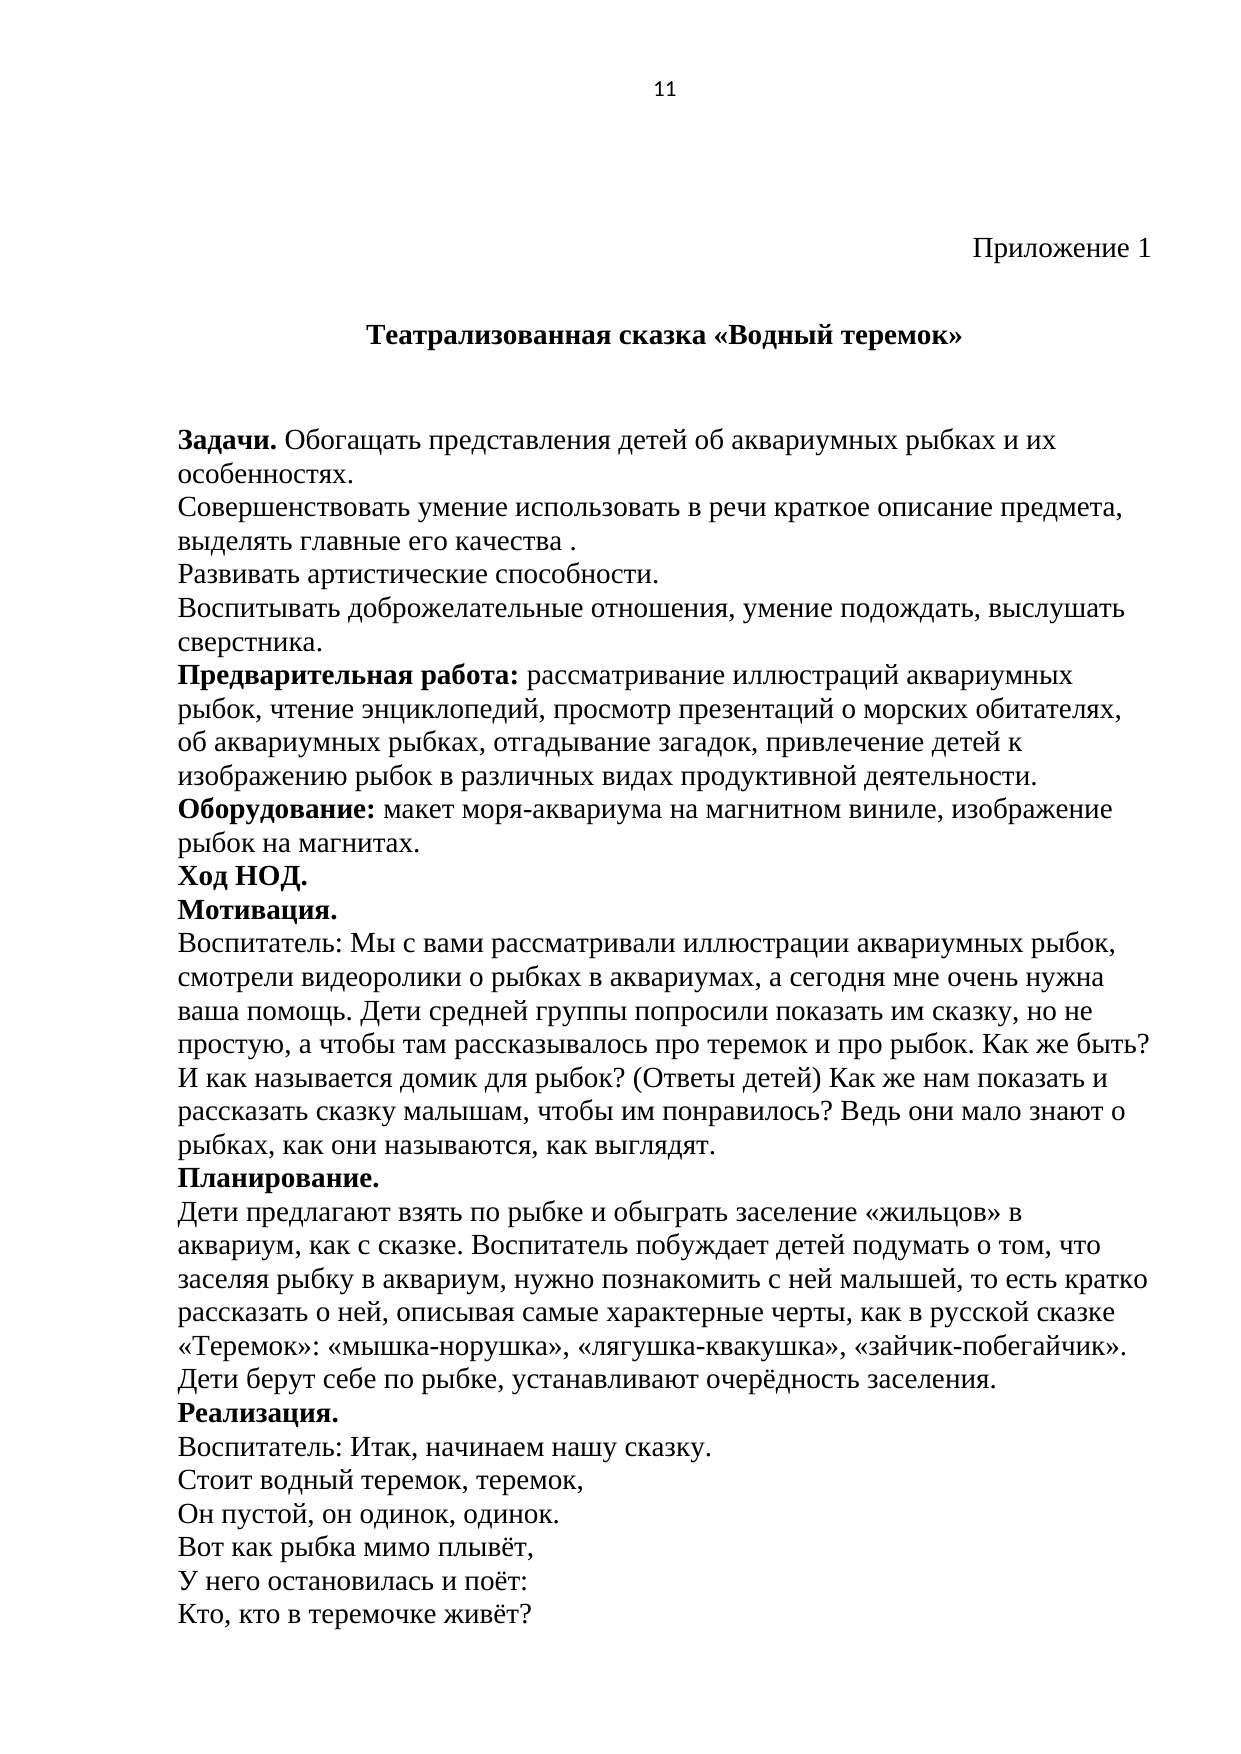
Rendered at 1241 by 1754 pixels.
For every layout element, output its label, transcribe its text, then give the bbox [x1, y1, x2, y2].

text Оборудование: макет моря-аквариума на магнитном виниле, изображение рыбок на магнитах. [177, 791, 1152, 858]
text У него остановилась и поёт: [177, 1563, 1152, 1596]
text Задачи. Обогащать представления детей об аквариумных рыбках и их особенностях. [177, 422, 1152, 489]
text Приложение 1 [177, 230, 1152, 264]
text Кто, кто в теремочке живёт? [177, 1596, 1152, 1630]
text Дети предлагают взять по рыбке и обыграть заселение «жильцов» в аквариум, как с сказке. Воспитатель побуждает детей подумать о том, что заселяя рыбку в аквариум, нужно познакомить с ней малышей, то есть кратко рассказать о ней, описывая самые характерные черты, как в русской сказке «Теремок»: «мышка-норушка», «лягушка-квакушка», «зайчик-побегайчик». Дети берут себе по рыбке, устанавливают очерёдность заселения. [177, 1194, 1152, 1395]
text Вот как рыбка мимо плывёт, [177, 1529, 1152, 1563]
text Стоит водный теремок, теремок, [177, 1462, 1152, 1496]
text Реализация. [177, 1395, 1152, 1429]
text Ход НОД. [177, 858, 1152, 892]
text Воспитатель: Мы с вами рассматривали иллюстрации аквариумных рыбок, смотрели видеоролики о рыбках в аквариумах, а сегодня мне очень нужна ваша помощь. Дети средней группы попросили показать им сказку, но не простую, а чтобы там рассказывалось про теремок и про рыбок. Как же быть? И как называется домик для рыбок? (Ответы детей) Как же нам показать и рассказать сказку малышам, чтобы им понравилось? Ведь они мало знают о рыбках, как они называются, как выглядят. [177, 926, 1152, 1160]
text Он пустой, он одинок, одинок. [177, 1496, 1152, 1529]
text Воспитывать доброжелательные отношения, умение подождать, выслушать сверстника. [177, 590, 1152, 657]
text Воспитатель: Итак, начинаем нашу сказку. [177, 1429, 1152, 1462]
text Предварительная работа: рассматривание иллюстраций аквариумных рыбок, чтение энциклопедий, просмотр презентаций о морских обитателях, об аквариумных рыбках, отгадывание загадок, привлечение детей к изображению рыбок в различных видах продуктивной деятельности. [177, 657, 1152, 791]
text Развивать артистические способности. [177, 557, 1152, 590]
text Совершенствовать умение использовать в речи краткое описание предмета, выделять главные его качества . [177, 489, 1152, 557]
text Театрализованная сказка «Водный теремок» [177, 317, 1152, 350]
text Планирование. [177, 1160, 1152, 1194]
text Мотивация. [177, 892, 1152, 926]
